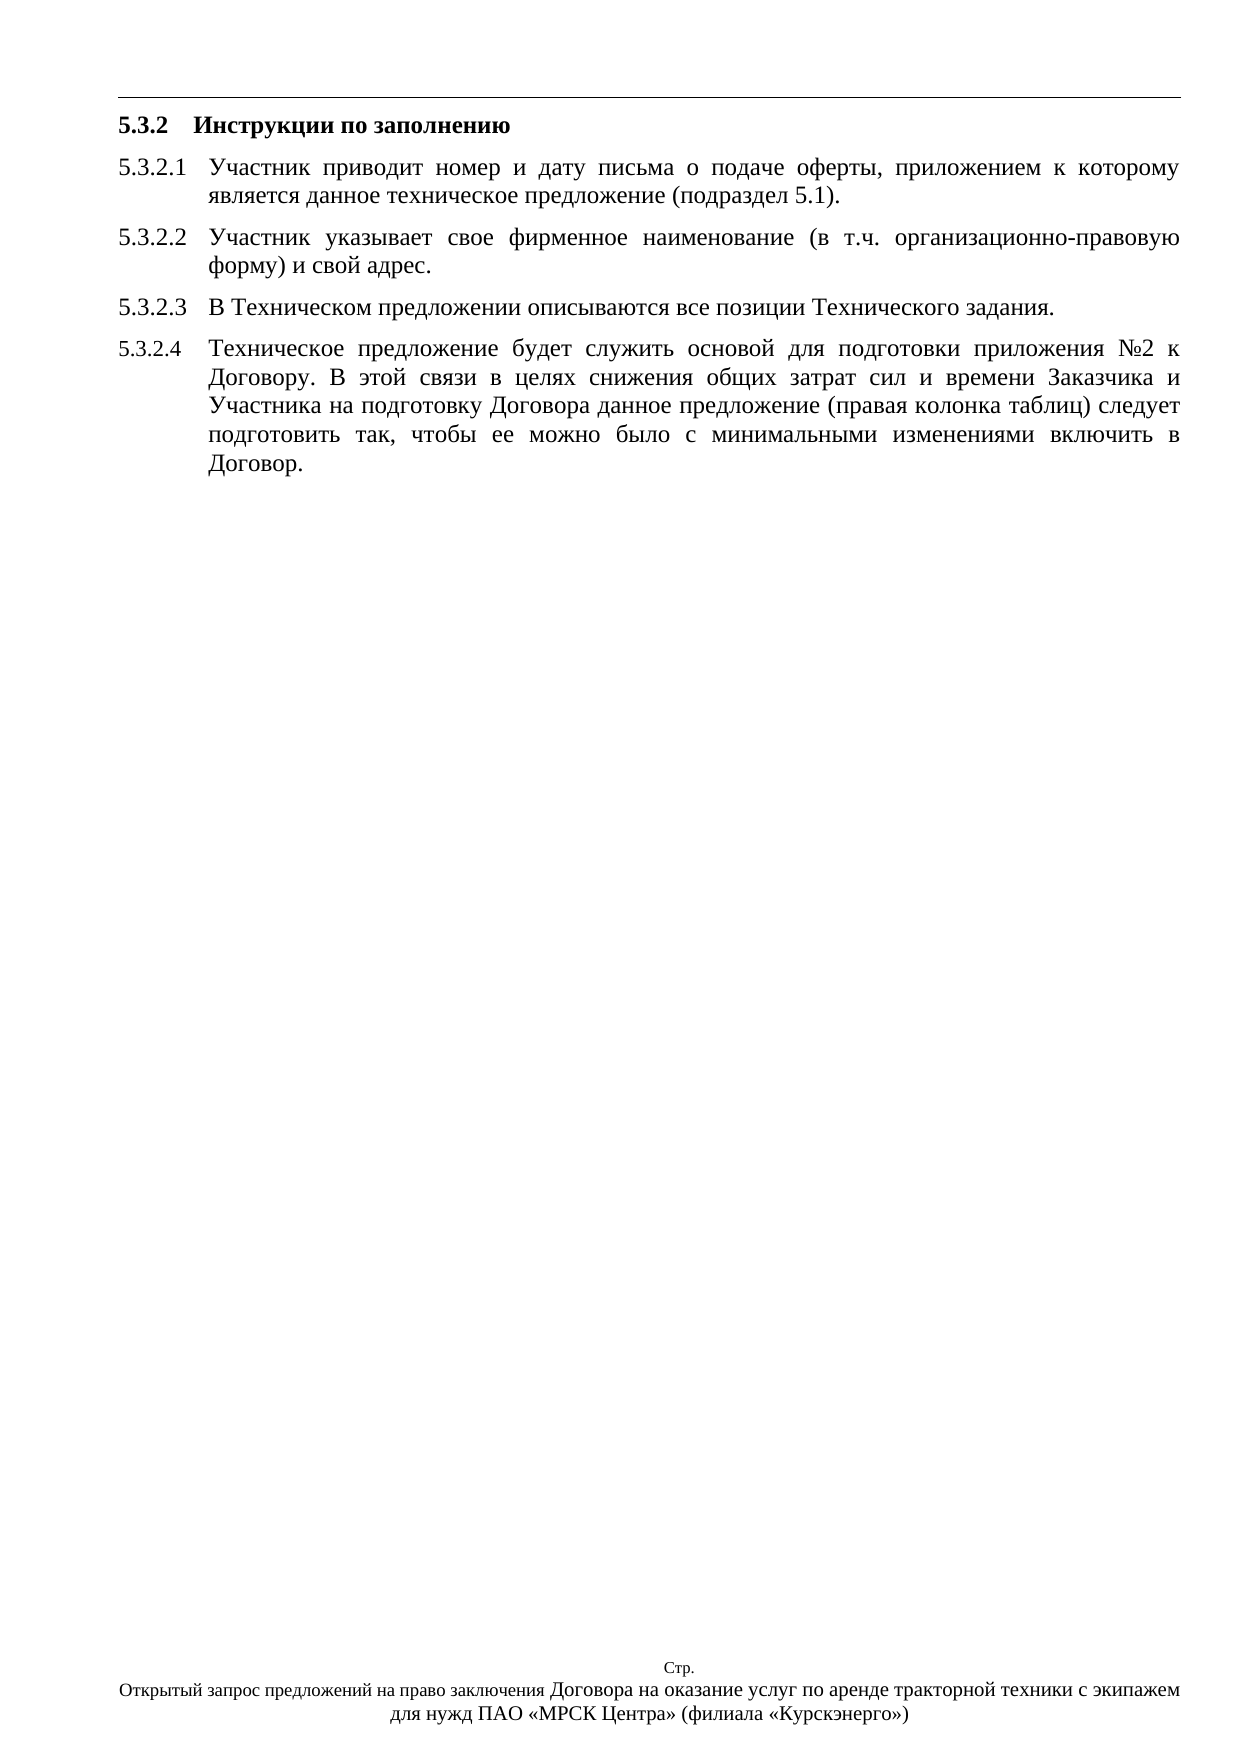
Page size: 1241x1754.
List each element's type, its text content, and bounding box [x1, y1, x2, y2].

list Техническое предложение будет служить основой для подготовки приложения №2 к Договору. В этой связи в целях снижения общих затрат сил и времени Заказчика и Участника на подготовку Договора данное предложение (правая колонка таблиц) следует подготовить так, чтобы ее можно было с минимальными изменениями включить в Договор. [118, 333, 1181, 477]
subtitle Инструкции по заполнению [118, 111, 1181, 139]
list Участник приводит номер и дату письма о подаче оферты, приложением к которому является данное техническое предложение (подраздел 5.1). [118, 152, 1181, 209]
list В Техническом предложении описываются все позиции Технического задания. [118, 292, 1181, 321]
list Участник указывает свое фирменное наименование (в т.ч. организационно-правовую форму) и свой адрес. [118, 222, 1181, 279]
